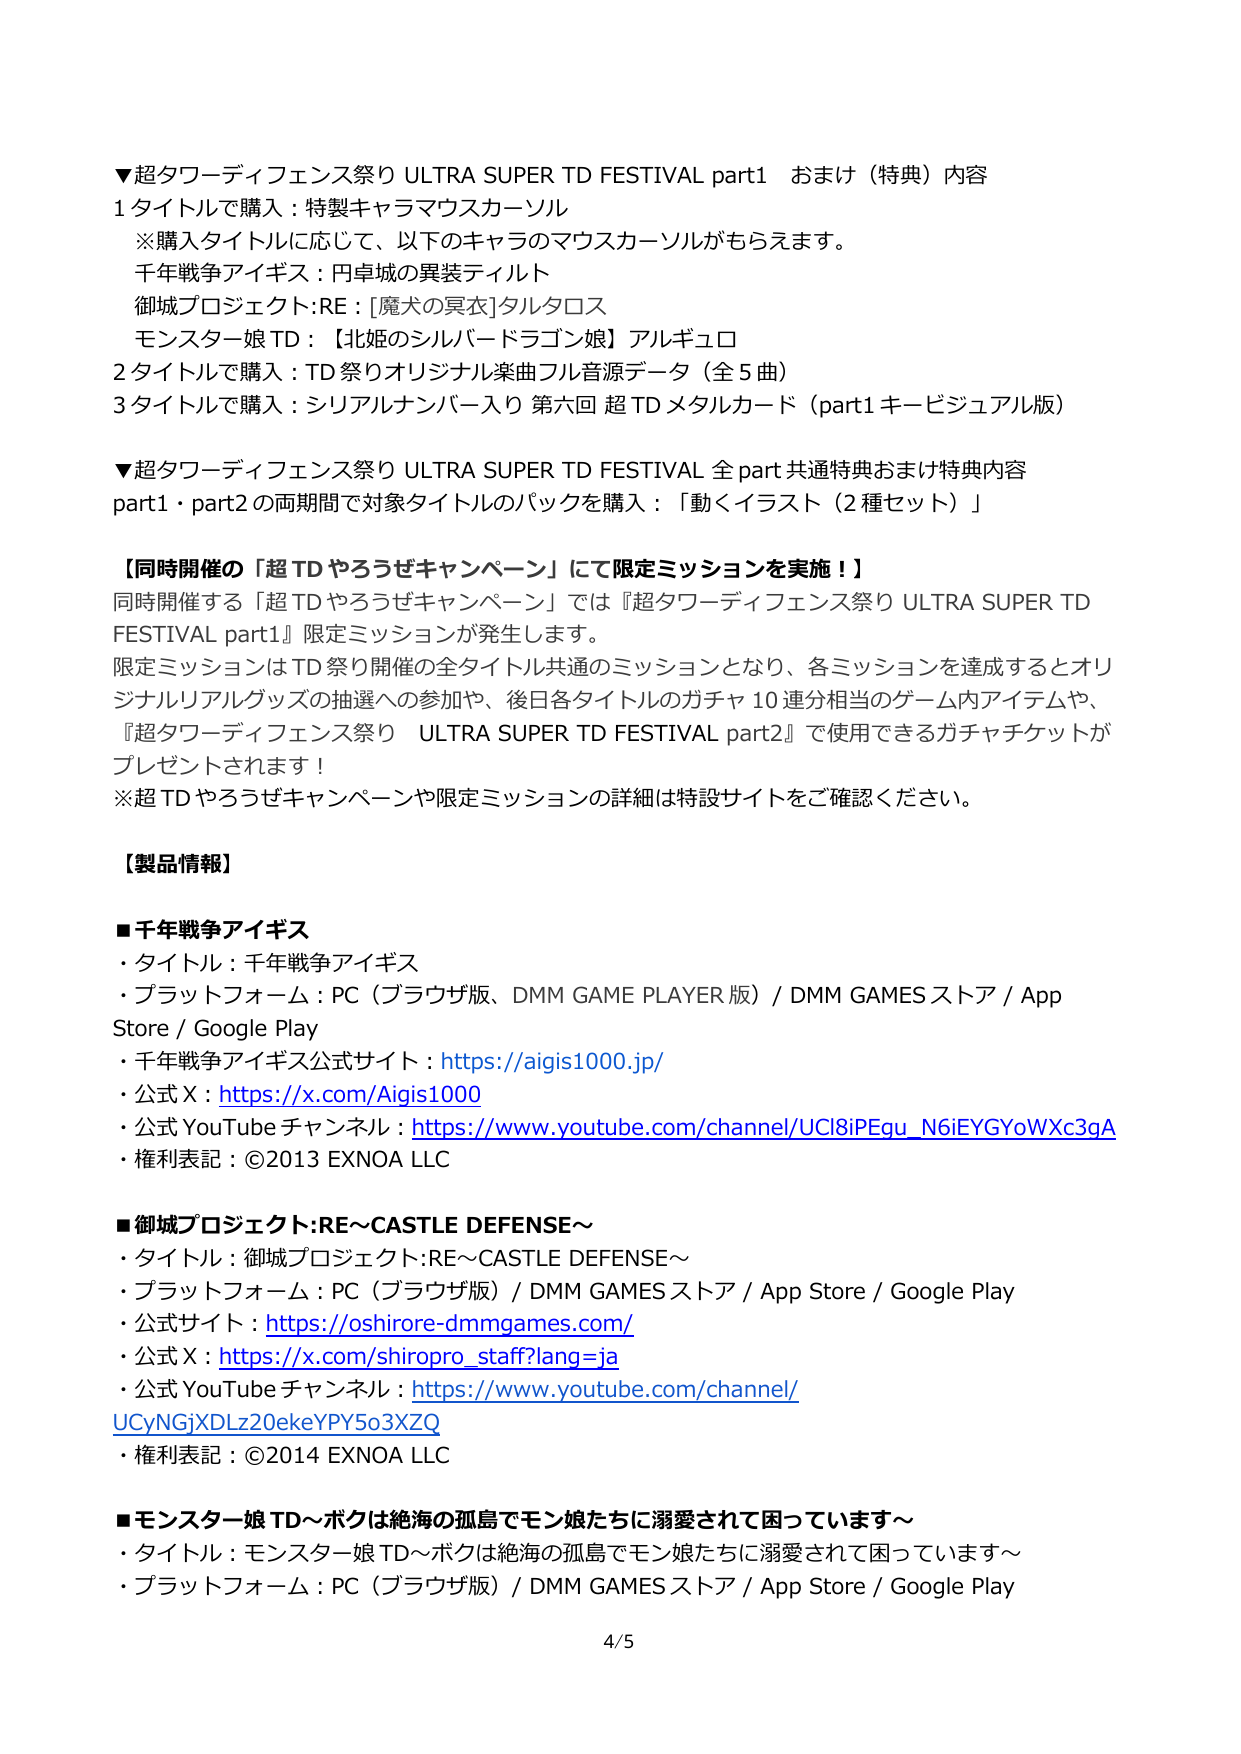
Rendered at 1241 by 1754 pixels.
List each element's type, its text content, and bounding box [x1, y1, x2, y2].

text ▼超タワーディフェンス祭り ULTRA SUPER TD FESTIVAL part1 おまけ（特典）内容 [112, 160, 1125, 193]
text ■千年戦争アイギス [112, 915, 1125, 948]
text ・公式サイト：https://oshirore-dmmgames.com/ [112, 1309, 1125, 1341]
text ・プラットフォーム：PC（ブラウザ版）/ DMM GAMESストア / App Store / Google Play [112, 1571, 1125, 1604]
text 2タイトルで購入：TD祭りオリジナル楽曲フル音源データ（全5曲） [112, 357, 1125, 390]
text ・公式X：https://x.com/shiropro_staff?lang=ja [112, 1341, 1125, 1374]
text 同時開催する「超TDやろうぜキャンペーン」では『超タワーディフェンス祭り ULTRA SUPER TD FESTIVAL part1』限定ミッションが発生します。 [112, 587, 1125, 652]
text 3タイトルで購入：シリアルナンバー入り 第六回 超TDメタルカード（part1キービジュアル版） [112, 390, 1125, 423]
text 限定ミッションはTD祭り開催の全タイトル共通のミッションとなり、各ミッションを達成するとオリジナルリアルグッズの抽選への参加や、後日各タイトルのガチャ10連分相当のゲーム内アイテムや、『超タワーディフェンス祭り ULTRA SUPER TD FESTIVAL part2』で使用できるガチャチケットがプレゼントされます！ [112, 652, 1125, 784]
text 御城プロジェクト:RE：[魔犬の冥衣]タルタロス [112, 291, 1125, 324]
text 【同時開催の「超TDやろうぜキャンペーン」にて限定ミッションを実施！】 [112, 554, 1125, 587]
text ・公式YouTubeチャンネル：https://www.youtube.com/channel/UCl8iPEgu_N6iEYGYoWXc3gA [112, 1112, 1125, 1144]
text ・千年戦争アイギス公式サイト：https://aigis1000.jp/ [112, 1046, 1125, 1079]
text 【製品情報】 [112, 849, 1125, 882]
text ・権利表記：©2014 EXNOA LLC [112, 1440, 1125, 1473]
text ・公式YouTubeチャンネル：https://www.youtube.com/channel/UCyNGjXDLz20ekeYPY5o3XZQ [112, 1374, 1125, 1440]
text ■モンスター娘TD～ボクは絶海の孤島でモン娘たちに溺愛されて困っています～ [112, 1506, 1125, 1538]
text 千年戦争アイギス：円卓城の異装ティルト [112, 259, 1125, 291]
text モンスター娘TD：【北姫のシルバードラゴン娘】アルギュロ [112, 324, 1125, 357]
text ※超TDやろうぜキャンペーンや限定ミッションの詳細は特設サイトをご確認ください。 [112, 784, 1125, 816]
text part1・part2の両期間で対象タイトルのパックを購入：「動くイラスト（2種セット）」 [112, 488, 1125, 521]
text ・プラットフォーム：PC（ブラウザ版、DMM GAME PLAYER版）/ DMM GAMESストア / App Store / Google Play [112, 981, 1125, 1046]
text ■御城プロジェクト:RE～CASTLE DEFENSE～ [112, 1210, 1125, 1243]
text ・タイトル：千年戦争アイギス [112, 948, 1125, 981]
text ※購入タイトルに応じて、以下のキャラのマウスカーソルがもらえます。 [112, 226, 1125, 259]
text ・権利表記：©2013 EXNOA LLC [112, 1144, 1125, 1177]
text ・公式X：https://x.com/Aigis1000 [112, 1079, 1125, 1112]
text ・プラットフォーム：PC（ブラウザ版）/ DMM GAMESストア / App Store / Google Play [112, 1276, 1125, 1309]
text 1タイトルで購入：特製キャラマウスカーソル [112, 193, 1125, 226]
text ・タイトル：モンスター娘TD～ボクは絶海の孤島でモン娘たちに溺愛されて困っています～ [112, 1538, 1125, 1571]
text ▼超タワーディフェンス祭り ULTRA SUPER TD FESTIVAL 全part共通特典おまけ特典内容 [112, 456, 1125, 488]
text ・タイトル：御城プロジェクト:RE～CASTLE DEFENSE～ [112, 1243, 1125, 1276]
